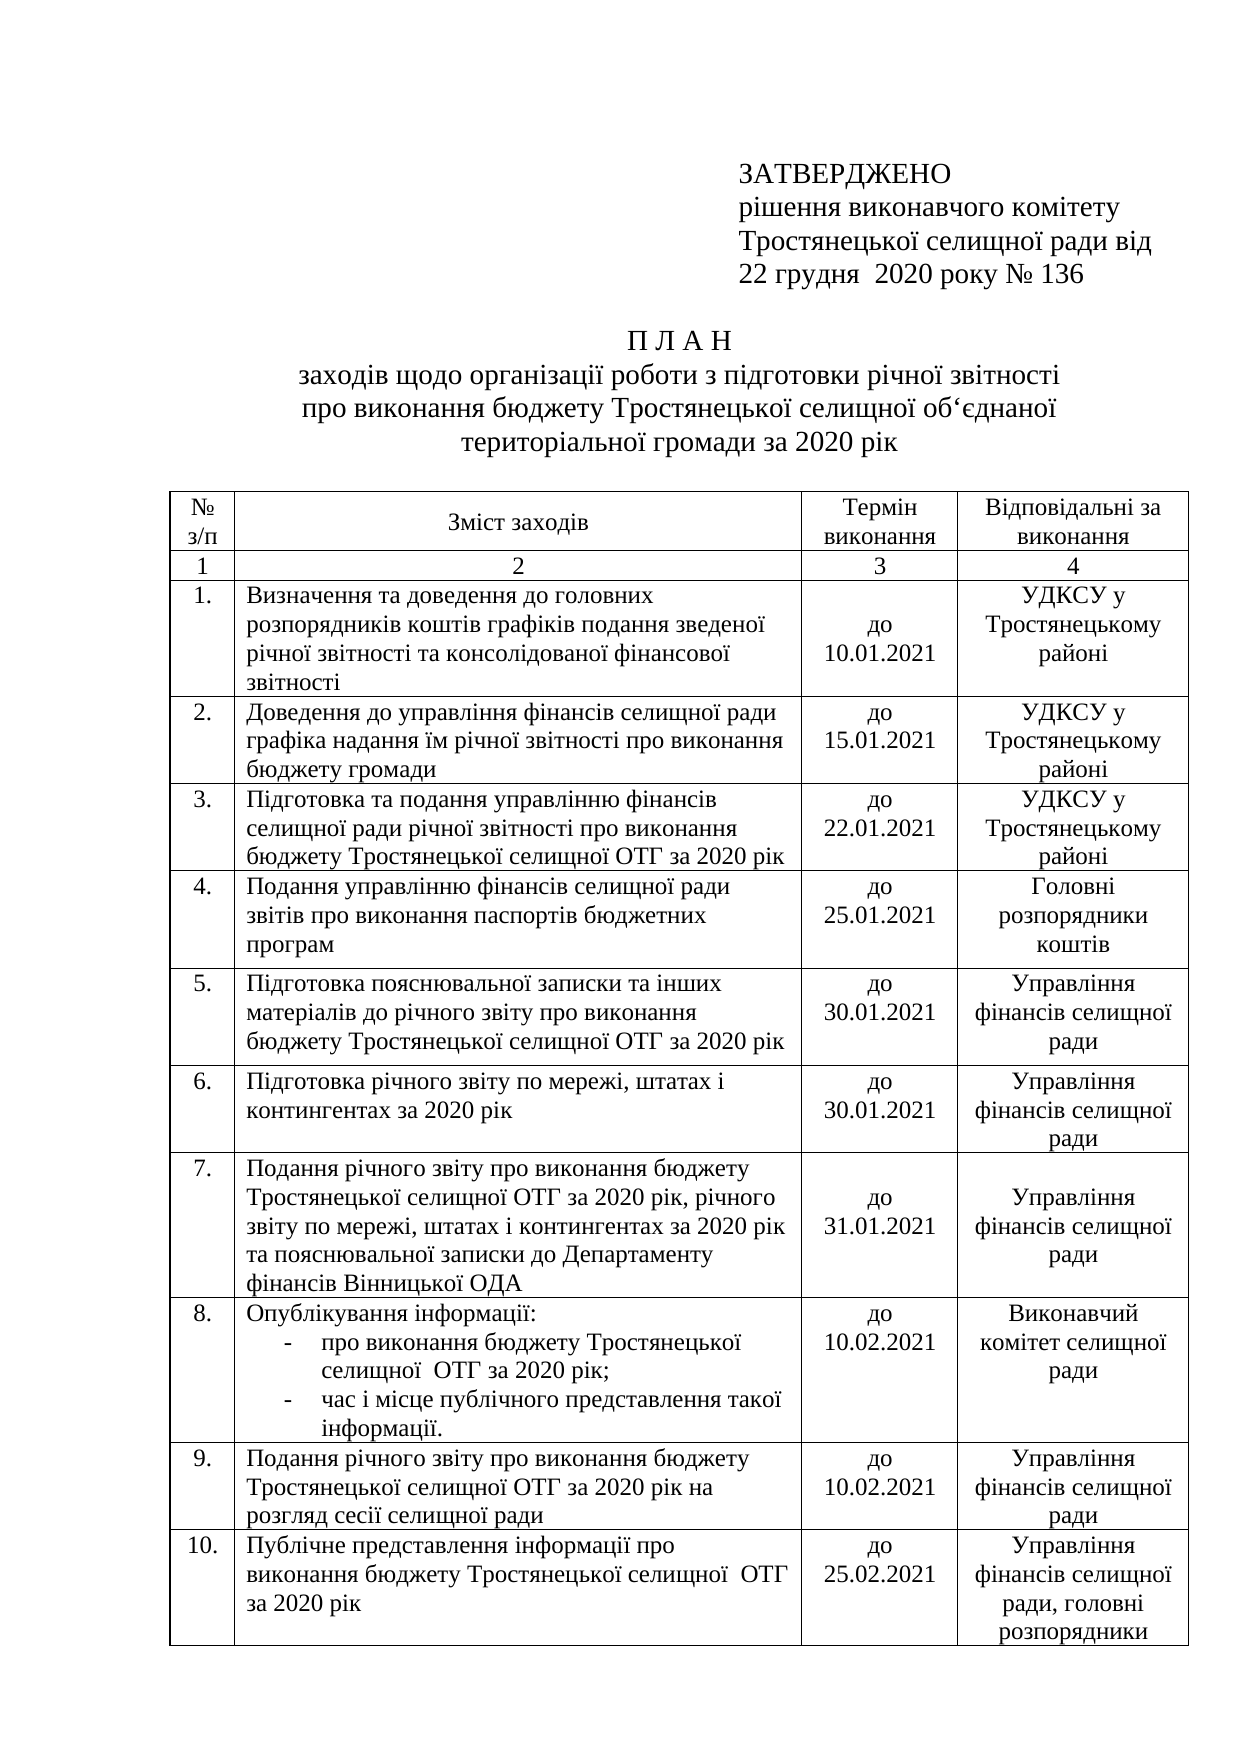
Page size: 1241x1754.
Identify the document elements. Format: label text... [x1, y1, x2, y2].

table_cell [958, 1530, 1188, 1645]
table_cell до 10.02.2021 [802, 1298, 957, 1442]
table_cell 2. [171, 697, 234, 783]
text територіальної громади за 2020 рік [177, 424, 1181, 458]
table_cell Управління фінансів селищної ради [958, 1153, 1188, 1297]
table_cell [235, 1530, 801, 1645]
table_cell 8. [171, 1298, 234, 1442]
table_cell до 10.01.2021 [802, 581, 957, 696]
table_header Термін виконання [802, 492, 957, 550]
table_cell Головні розпорядники коштів [958, 871, 1188, 967]
table_cell Підготовка пояснювальної записки та інших матеріалів до річного звіту про виконання бюджету Тростянецької селищної ОТГ за 2020 рік [235, 969, 801, 1065]
text рішення виконавчого комітету Тростянецької селищної ради від 22 грудня 2020 року № 136 [738, 189, 1181, 290]
table_cell 10. [171, 1530, 234, 1645]
table_cell Подання річного звіту про виконання бюджету Тростянецької селищної ОТГ за 2020 рік на розгляд сесії селищної ради [235, 1443, 801, 1529]
table_cell Підготовка та подання управлінню фінансів селищної ради річної звітності про виконання бюджету Тростянецької селищної ОТГ за 2020 рік [235, 784, 801, 870]
table_cell Подання управлінню фінансів селищної ради звітів про виконання паспортів бюджетних програм [235, 871, 801, 967]
table_cell до 30.01.2021 [802, 969, 957, 1065]
table_cell 1. [171, 581, 234, 696]
table_header Відповідальні за виконання [958, 492, 1188, 550]
table_cell 5. [171, 969, 234, 1065]
table_cell до 10.02.2021 [802, 1443, 957, 1529]
table_cell УДКСУ у Тростянецькому районі [958, 581, 1188, 696]
table_header № з/п [171, 492, 234, 550]
table_header Зміст заходів [235, 492, 801, 550]
table_cell Доведення до управління фінансів селищної ради графіка надання їм річної звітності про виконання бюджету громади [235, 697, 801, 783]
table_cell 7. [171, 1153, 234, 1297]
table_cell 6. [171, 1066, 234, 1152]
table_cell Підготовка річного звіту по мережі, штатах і контингентах за 2020 рік [235, 1066, 801, 1152]
table_cell до 30.01.2021 [802, 1066, 957, 1152]
table_cell Управління фінансів селищної ради [958, 969, 1188, 1065]
table_cell до 25.01.2021 [802, 871, 957, 967]
table_cell 3. [171, 784, 234, 870]
table_cell до 15.01.2021 [802, 697, 957, 783]
table_cell 1 [171, 551, 234, 579]
table_cell УДКСУ у Тростянецькому районі [958, 784, 1188, 870]
table_cell Визначення та доведення до головних розпорядників коштів графіків подання зведеної річної звітності та консолідованої фінансової звітності [235, 581, 801, 696]
table_cell 4 [958, 551, 1188, 579]
table_cell Управління фінансів селищної ради [958, 1066, 1188, 1152]
table_cell 9. [171, 1443, 234, 1529]
table_cell до 31.01.2021 [802, 1153, 957, 1297]
table_cell УДКСУ у Тростянецькому районі [958, 697, 1188, 783]
table_cell Опублікування інформації: про виконання бюджету Тростянецької селищної ОТГ за 2020 рік; час і місце публічного представлення такої інформації. [235, 1298, 801, 1442]
table_cell Виконавчий комітет селищної ради [958, 1298, 1188, 1442]
table_cell 4. [171, 871, 234, 967]
text П Л А Н [177, 323, 1181, 357]
table_cell Подання річного звіту про виконання бюджету Тростянецької селищної ОТГ за 2020 рік, річного звіту по мережі, штатах і контингентах за 2020 рік та пояснювальної записки до Департаменту фінансів Вінницької ОДА [235, 1153, 801, 1297]
table_cell до 22.01.2021 [802, 784, 957, 870]
table_cell 3 [802, 551, 957, 579]
text заходів щодо організації роботи з підготовки річної звітності [177, 357, 1181, 391]
text ЗАТВЕРДЖЕНО [738, 156, 1181, 189]
table_cell Управління фінансів селищної ради [958, 1443, 1188, 1529]
table_cell 2 [235, 551, 801, 579]
text про виконання бюджету Тростянецької селищної об‘єднаної [177, 391, 1181, 424]
table_cell до 25.02.2021 [802, 1530, 957, 1645]
